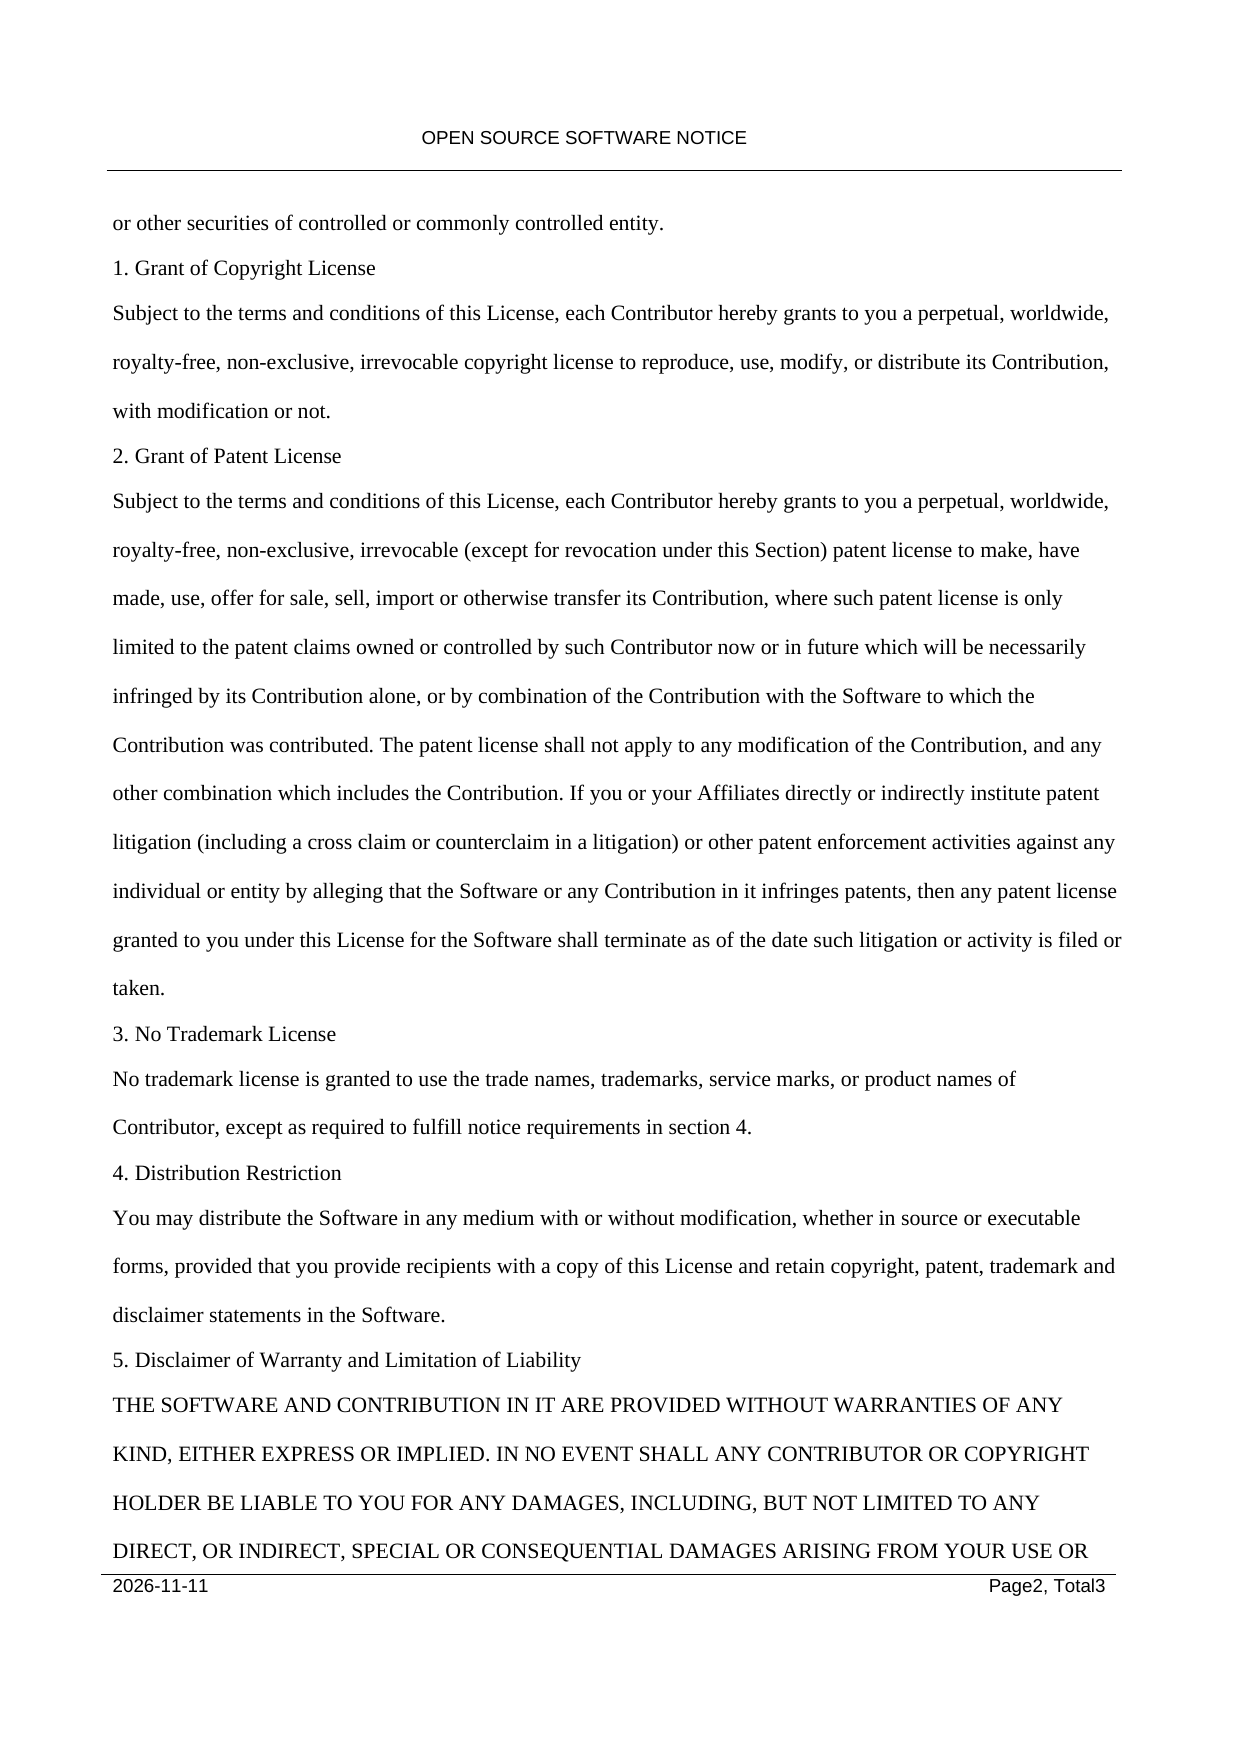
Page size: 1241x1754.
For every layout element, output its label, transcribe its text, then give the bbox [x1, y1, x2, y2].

text 4. Distribution Restriction [112, 1156, 1128, 1188]
text 1. Grant of Copyright License [112, 251, 1128, 284]
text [112, 1389, 1128, 1567]
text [112, 206, 1128, 239]
text You may distribute the Software in any medium with or without modification, whether in source or executable forms, provided that you provide recipients with a copy of this License and retain copyright, patent, trademark and disclaimer statements in the Software. [112, 1201, 1128, 1331]
text 3. No Trademark License [112, 1017, 1128, 1049]
text No trademark license is granted to use the trade names, trademarks, service marks, or product names of Contributor, except as required to fulfill notice requirements in section 4. [112, 1062, 1128, 1143]
text 5. Disclaimer of Warranty and Limitation of Liability [112, 1343, 1128, 1376]
text Subject to the terms and conditions of this License, each Contributor hereby grants to you a perpetual, worldwide, royalty-free, non-exclusive, irrevocable copyright license to reproduce, use, modify, or distribute its Contribution, with modification or not. [112, 297, 1128, 427]
text 2. Grant of Patent License [112, 439, 1128, 472]
text Subject to the terms and conditions of this License, each Contributor hereby grants to you a perpetual, worldwide, royalty-free, non-exclusive, irrevocable (except for revocation under this Section) patent license to make, have made, use, offer for sale, sell, import or otherwise transfer its Contribution, where such patent license is only limited to the patent claims owned or controlled by such Contributor now or in future which will be necessarily infringed by its Contribution alone, or by combination of the Contribution with the Software to which the Contribution was contributed. The patent license shall not apply to any modification of the Contribution, and any other combination which includes the Contribution. If you or your Affiliates directly or indirectly institute patent litigation (including a cross claim or counterclaim in a litigation) or other patent enforcement activities against any individual or entity by alleging that the Software or any Contribution in it infringes patents, then any patent license granted to you under this License for the Software shall terminate as of the date such litigation or activity is filed or taken. [112, 484, 1128, 1004]
